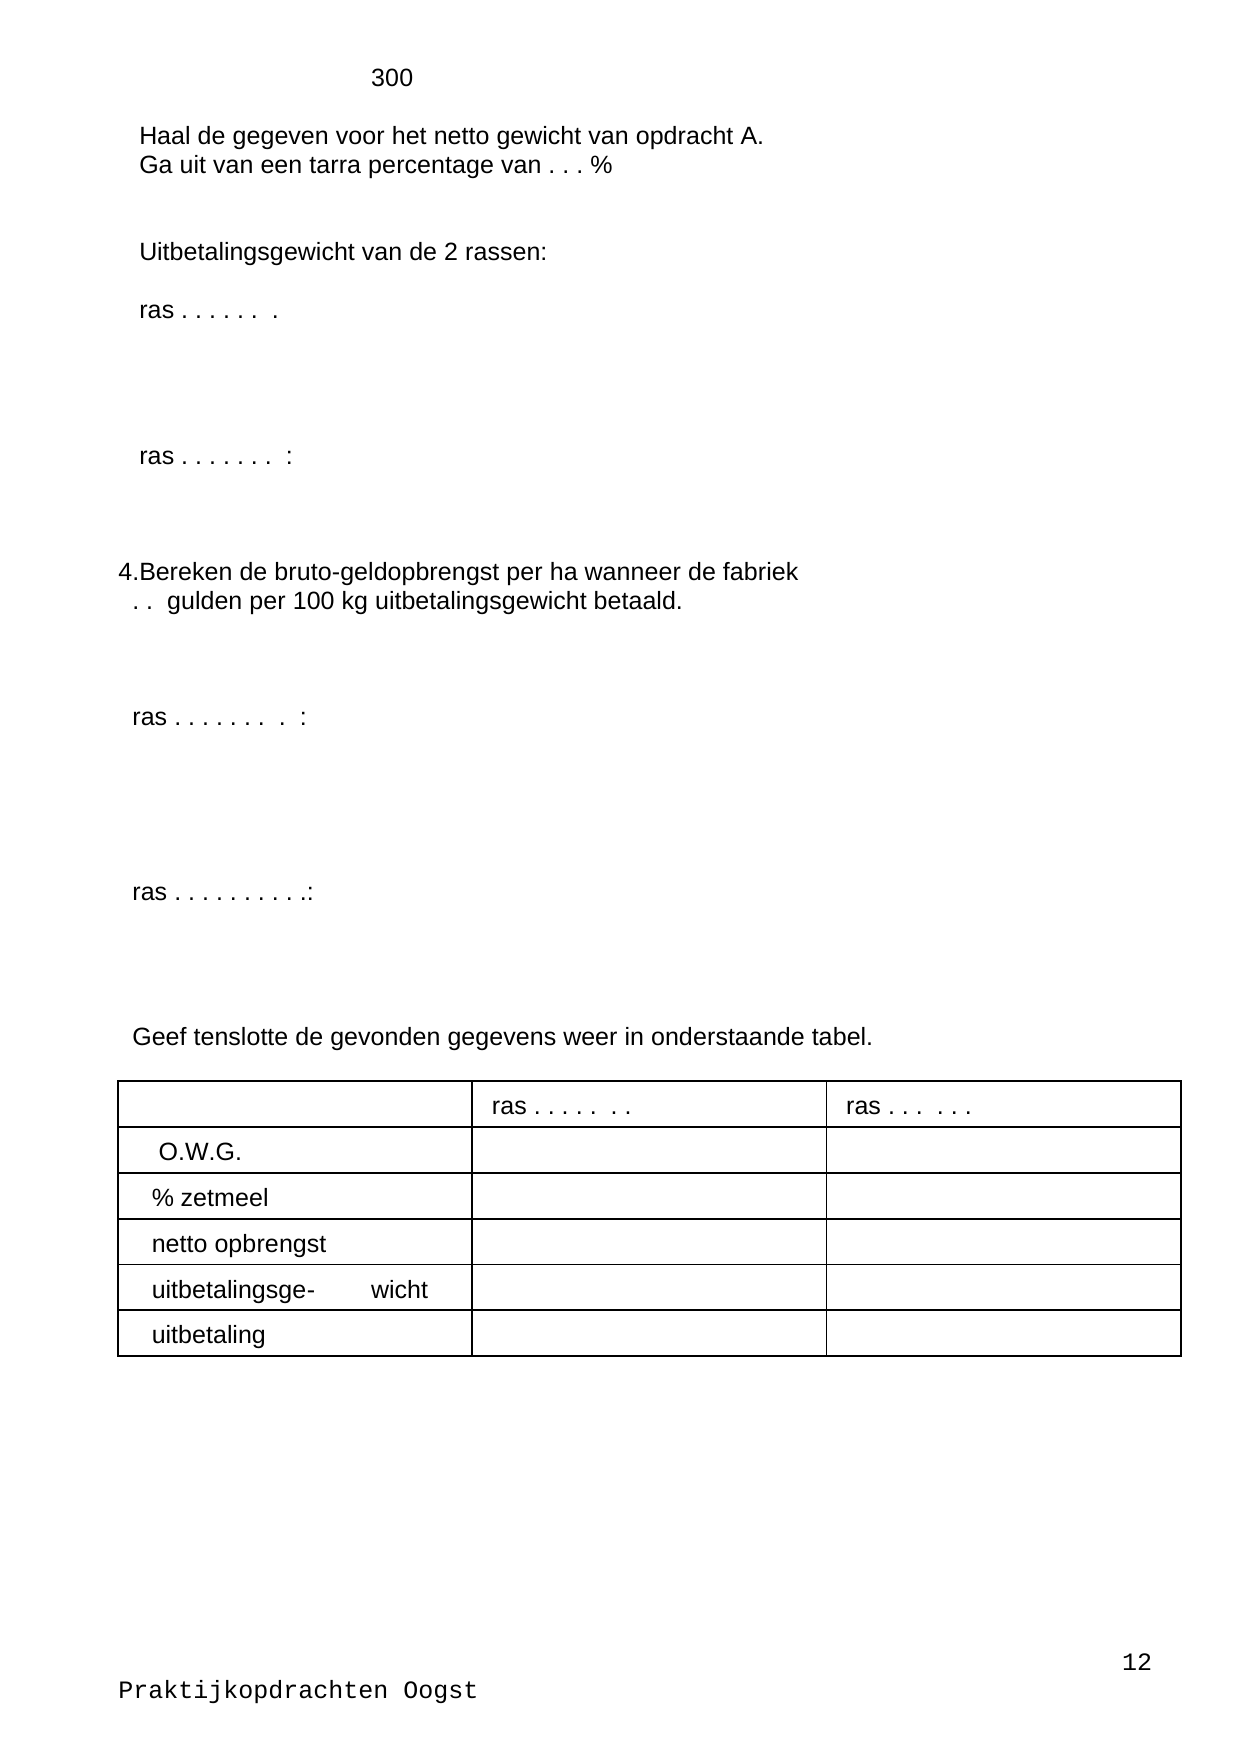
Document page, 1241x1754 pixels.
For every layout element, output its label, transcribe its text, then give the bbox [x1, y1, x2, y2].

table_cell [473, 1174, 826, 1218]
table_cell O.W.G. [119, 1128, 471, 1172]
table_cell [827, 1174, 1180, 1218]
text ras . . . . . . . : [118, 441, 1152, 470]
table_header ras . . . . . . . [473, 1082, 826, 1126]
table_cell netto opbrengst [119, 1220, 471, 1263]
text ras . . . . . . . . : [118, 702, 1152, 731]
text ras . . . . . . . [118, 295, 1152, 324]
table_cell uitbetaling [119, 1311, 471, 1355]
text Haal de gegeven voor het netto gewicht van opdracht A. [118, 121, 1152, 150]
table_cell [473, 1220, 826, 1263]
table_header [119, 1082, 471, 1126]
table_cell [473, 1311, 826, 1355]
text ras . . . . . . . . . .: [118, 877, 1152, 906]
text 4.Bereken de bruto-geldopbrengst per ha wanneer de fabriek [118, 557, 1152, 586]
table_cell % zetmeel [119, 1174, 471, 1218]
table_cell [827, 1265, 1180, 1309]
text Ga uit van een tarra percentage van . . . % [118, 150, 1152, 179]
table_cell uitbetalingsge- wicht [119, 1265, 471, 1309]
table_cell [827, 1128, 1180, 1172]
table_header ras . . . . . . [827, 1082, 1180, 1126]
text Geef tenslotte de gevonden gegevens weer in onderstaande tabel. [118, 1022, 1152, 1051]
table_cell [473, 1265, 826, 1309]
table_cell [827, 1311, 1180, 1355]
text . . gulden per 100 kg uitbetalingsgewicht betaald. [118, 586, 1152, 615]
text Uitbetalingsgewicht van de 2 rassen: [118, 237, 1152, 266]
table_cell [827, 1220, 1180, 1263]
table_cell [473, 1128, 826, 1172]
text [118, 63, 1152, 92]
